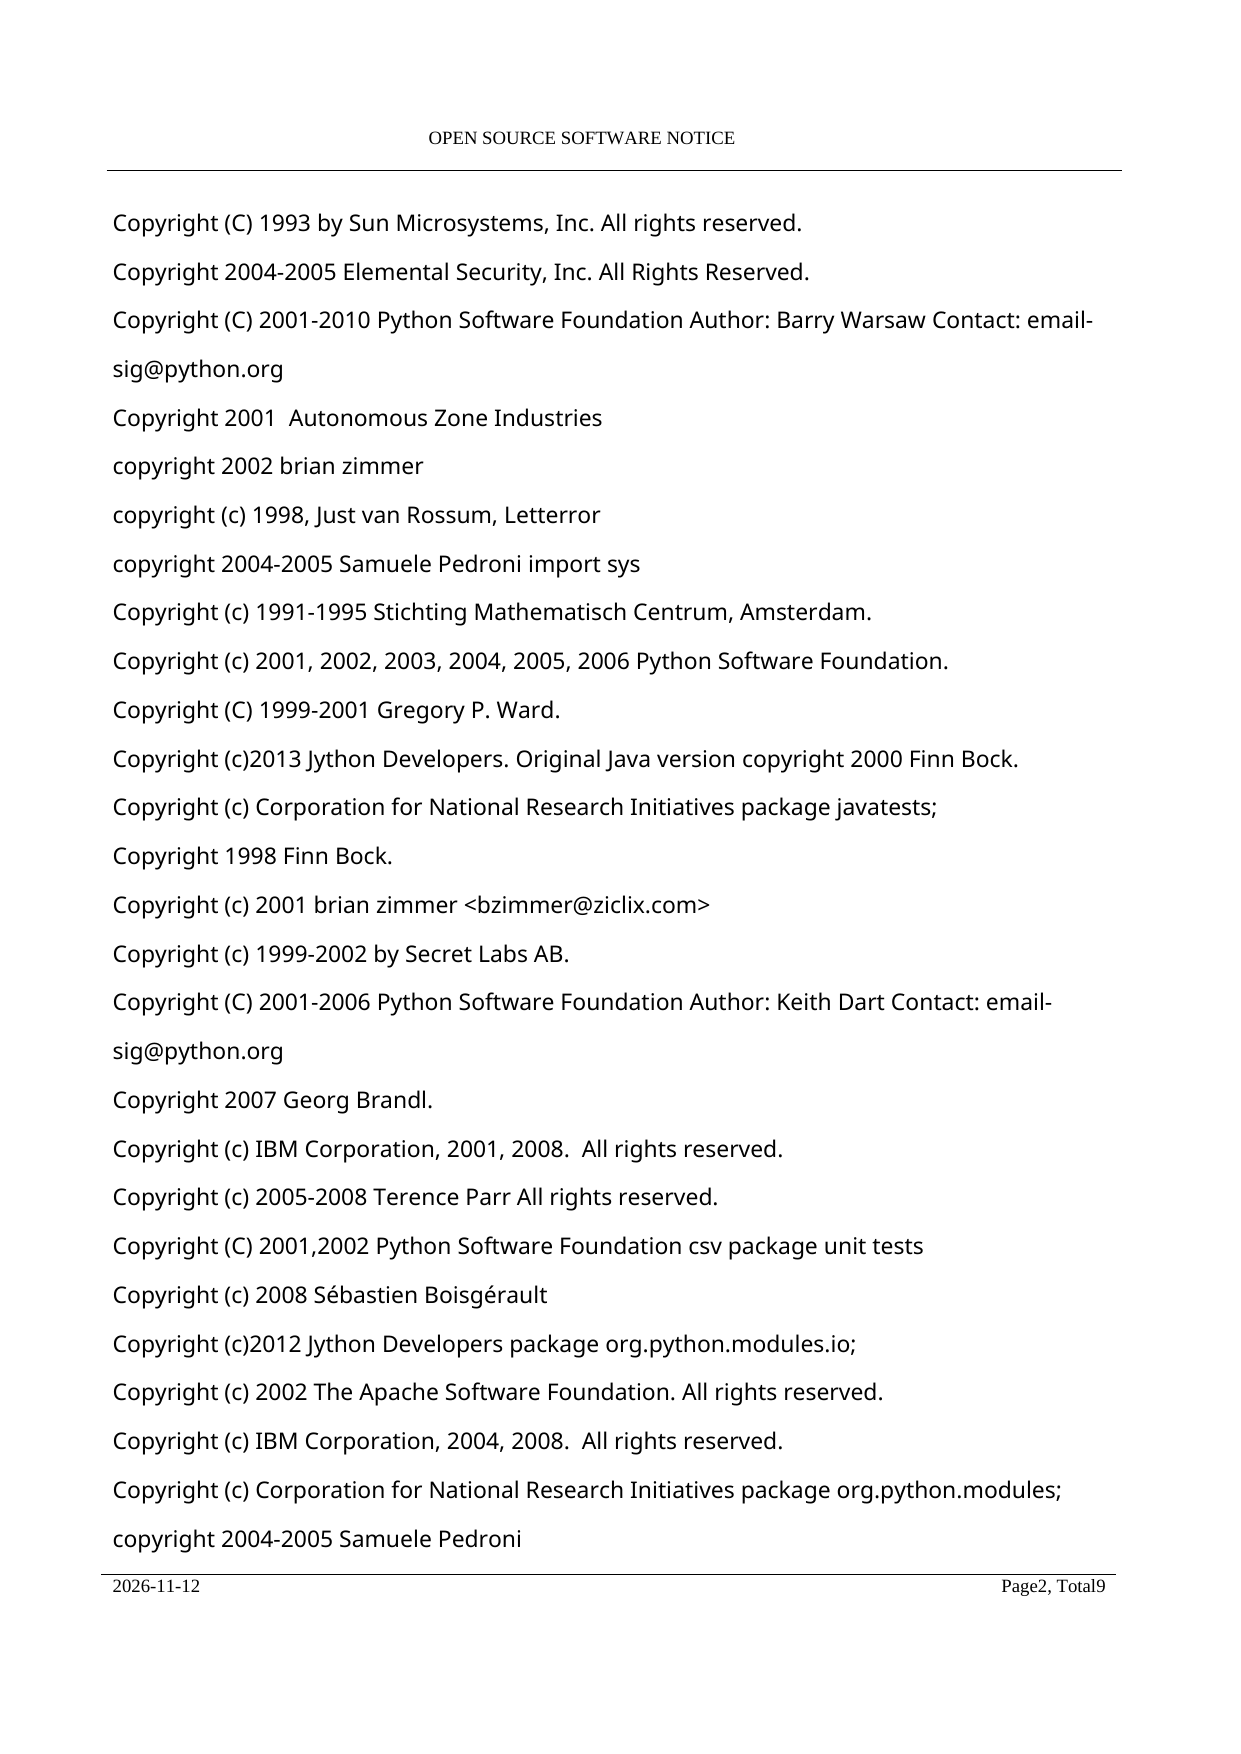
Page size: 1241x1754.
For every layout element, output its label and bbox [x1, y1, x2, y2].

text [112, 449, 1128, 1554]
text [112, 206, 1128, 434]
